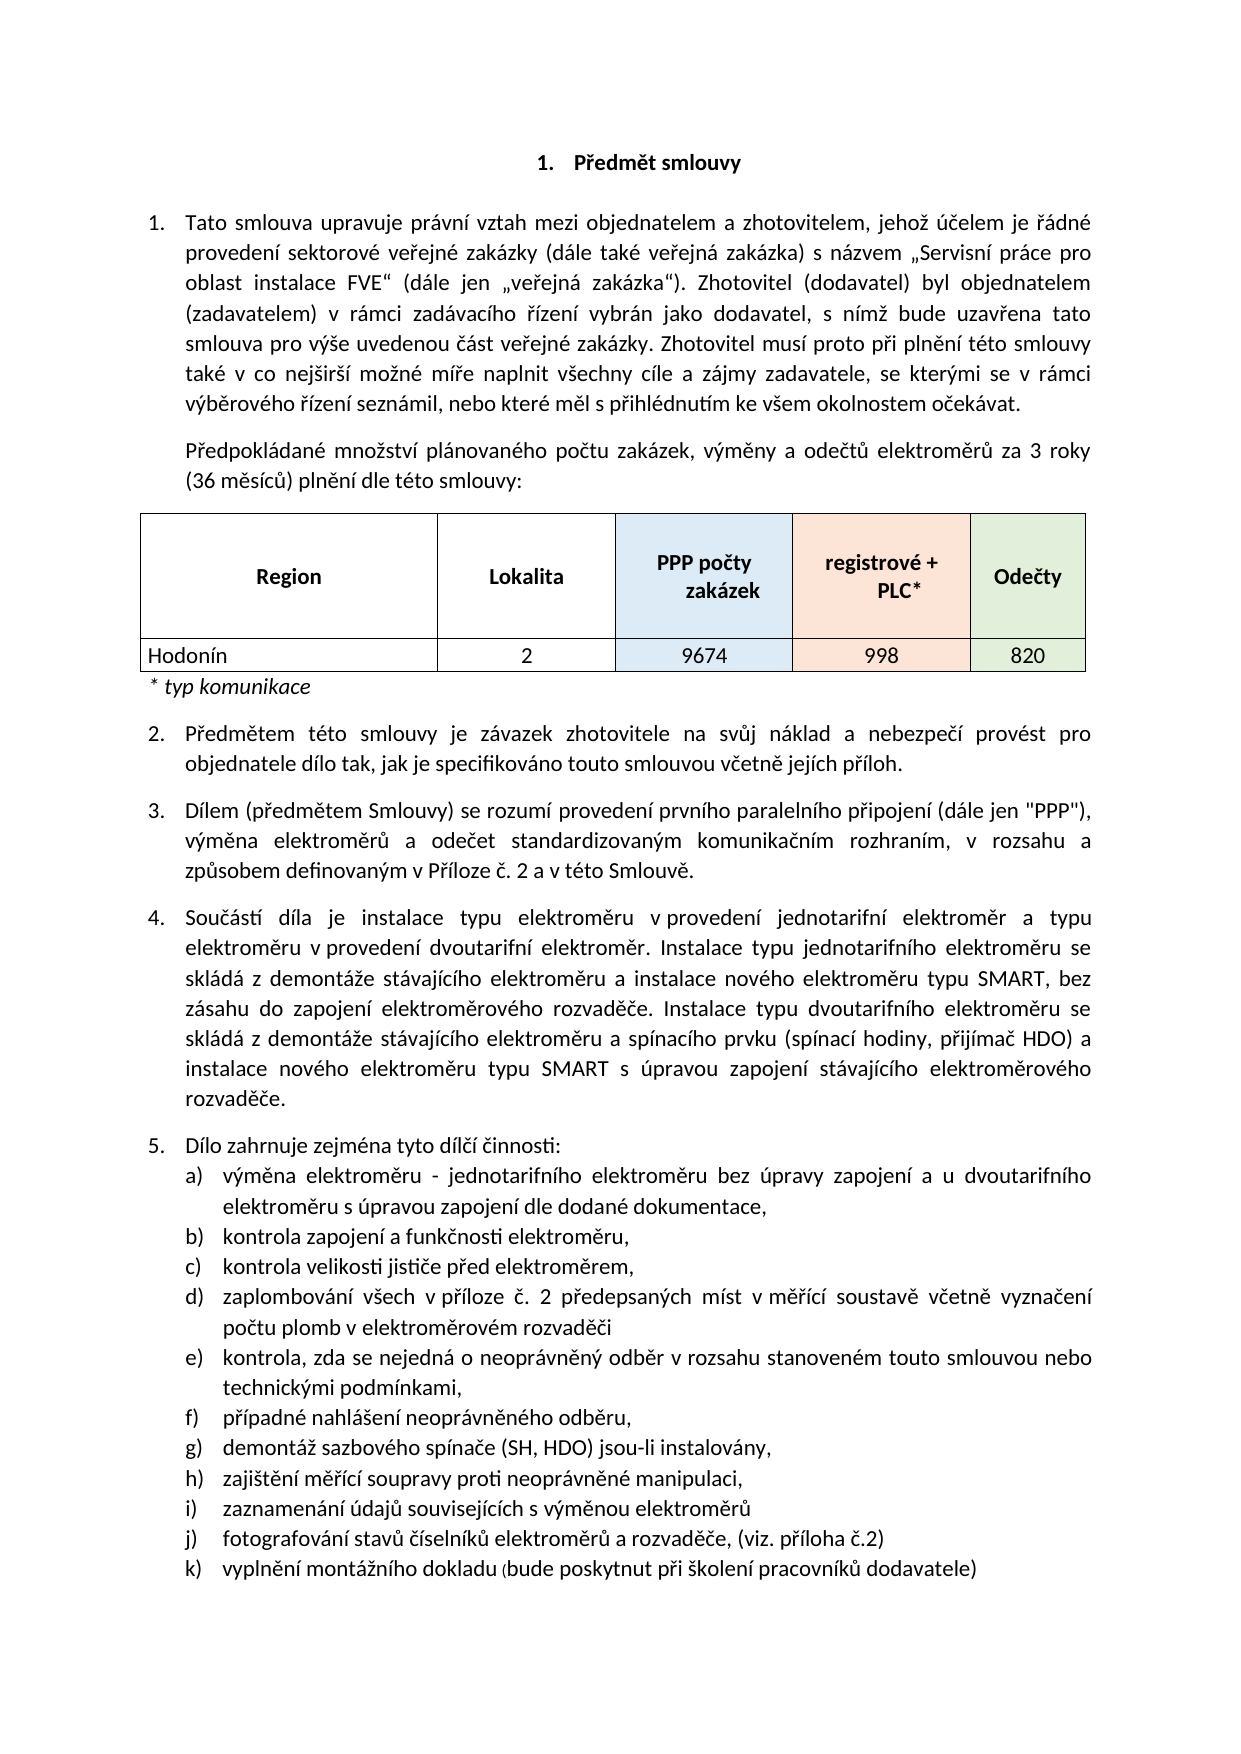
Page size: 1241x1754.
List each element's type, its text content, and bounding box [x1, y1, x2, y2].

list výměna elektroměru - jednotarifního elektroměru bez úpravy zapojení a u dvoutarifního elektroměru s úpravou zapojení dle dodané dokumentace, [185, 1162, 1093, 1220]
list fotografování stavů číselníků elektroměrů a rozvaděče, (viz. příloha č.2) [185, 1524, 1093, 1552]
list zaznamenání údajů souvisejících s výměnou elektroměrů [185, 1494, 1093, 1522]
list případné nahlášení neoprávněného odběru, [185, 1403, 1093, 1431]
table_cell 820 [971, 639, 1085, 671]
list Předmět smlouvy [185, 148, 1093, 176]
list kontrola velikosti jističe před elektroměrem, [185, 1252, 1093, 1280]
table_header PPP počty zakázek [616, 514, 792, 638]
table_cell Hodonín [141, 639, 437, 671]
list zajištění měřící soupravy proti neoprávněné manipulaci, [185, 1464, 1093, 1492]
table_header Lokalita [438, 514, 615, 638]
list Dílem (předmětem Smlouvy) se rozumí provedení prvního paralelního připojení (dále jen "PPP"), výměna elektroměrů a odečet standardizovaným komunikačním rozhraním, v rozsahu a způsobem definovaným v Příloze č. 2 a v této Smlouvě. [148, 796, 1093, 884]
table_cell 9674 [616, 639, 792, 671]
list kontrola zapojení a funkčnosti elektroměru, [185, 1222, 1093, 1250]
table_cell 2 [438, 639, 615, 671]
list vyplnění montážního dokladu (bude poskytnut při školení pracovníků dodavatele) [185, 1554, 1093, 1582]
table_header Odečty [971, 514, 1085, 638]
table_header registrové + PLC* [793, 514, 970, 638]
list Součástí díla je instalace typu elektroměru v provedení jednotarifní elektroměr a typu elektroměru v provedení dvoutarifní elektroměr. Instalace typu jednotarifního elektroměru se skládá z demontáže stávajícího elektroměru a instalace nového elektroměru typu SMART, bez zásahu do zapojení elektroměrového rozvaděče. Instalace typu dvoutarifního elektroměru se skládá z demontáže stávajícího elektroměru a spínacího prvku (spínací hodiny, přijímač HDO) a instalace nového elektroměru typu SMART s úpravou zapojení stávajícího elektroměrového rozvaděče. [148, 903, 1093, 1113]
list Tato smlouva upravuje právní vztah mezi objednatelem a zhotovitelem, jehož účelem je řádné provedení sektorové veřejné zakázky (dále také veřejná zakázka) s názvem „Servisní práce pro oblast instalace FVE“ (dále jen „veřejná zakázka“). Zhotovitel (dodavatel) byl objednatelem (zadavatelem) v rámci zadávacího řízení vybrán jako dodavatel, s nímž bude uzavřena tato smlouva pro výše uvedenou část veřejné zakázky. Zhotovitel musí proto při plnění této smlouvy také v co nejširší možné míře naplnit všechny cíle a zájmy zadavatele, se kterými se v rámci výběrového řízení seznámil, nebo které měl s přihlédnutím ke všem okolnostem očekávat. [148, 208, 1093, 417]
table_header Region [141, 514, 437, 638]
list kontrola, zda se nejedná o neoprávněný odběr v rozsahu stanoveném touto smlouvou nebo technickými podmínkami, [185, 1343, 1093, 1401]
list Předmětem této smlouvy je závazek zhotovitele na svůj náklad a nebezpečí provést pro objednatele dílo tak, jak je specifikováno touto smlouvou včetně jejích příloh. [148, 719, 1093, 777]
list Dílo zahrnuje zejména tyto dílčí činnosti: [148, 1131, 1093, 1159]
table_cell 998 [793, 639, 970, 671]
list demontáž sazbového spínače (SH, HDO) jsou-li instalovány, [185, 1433, 1093, 1462]
text * typ komunikace [148, 672, 1093, 700]
list zaplombování všech v příloze č. 2 předepsaných míst v měřící soustavě včetně vyznačení počtu plomb v elektroměrovém rozvaděči [185, 1282, 1093, 1341]
list Předpokládané množství plánovaného počtu zakázek, výměny a odečtů elektroměrů za 3 roky (36 měsíců) plnění dle této smlouvy: [185, 436, 1093, 494]
